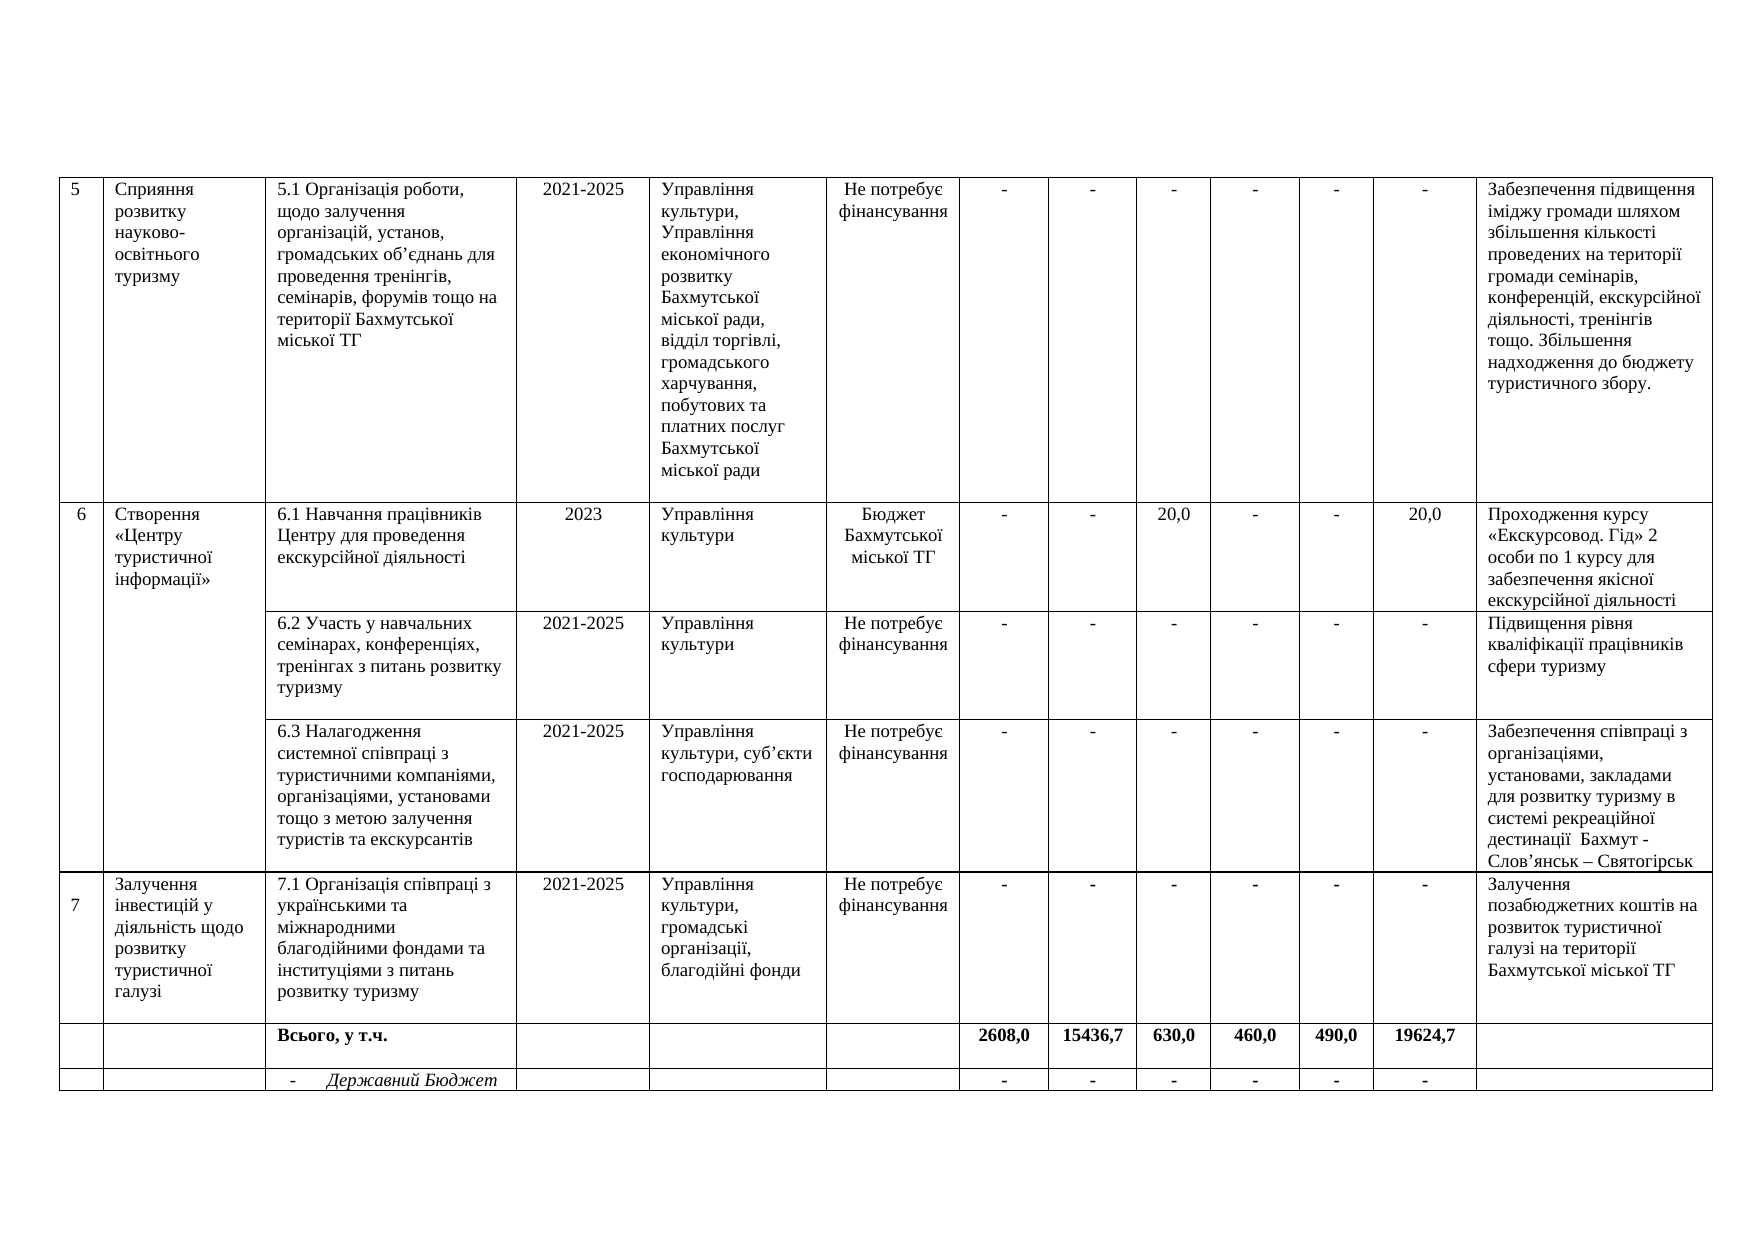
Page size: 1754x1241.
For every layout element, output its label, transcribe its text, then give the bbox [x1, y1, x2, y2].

table_cell 15436,7 [1049, 1024, 1136, 1067]
table_cell - [960, 873, 1048, 1023]
table_cell - [1374, 612, 1476, 719]
table_cell 6.3 Налагодження системної співпраці з туристичними компаніями, організаціями, установами тощо з метою залучення туристів та екскурсантів [266, 720, 516, 871]
table_cell Не потребує фінансування [827, 178, 959, 502]
table_cell Залучення позабюджетних коштів на розвиток туристичної галузі на території Бахмутської міської ТГ [1477, 873, 1712, 1023]
table_cell Державний Бюджет [266, 1069, 516, 1090]
table_cell - [1300, 503, 1373, 611]
table_cell 20,0 [1374, 503, 1476, 611]
table_cell - [1300, 720, 1373, 871]
table_cell - [1374, 1069, 1476, 1090]
table_cell - [1137, 720, 1210, 871]
table_cell - [960, 503, 1048, 611]
table_cell 6 [60, 503, 103, 871]
table_cell - [1211, 720, 1299, 871]
table_cell Управління культури, громадські організації, благодійні фонди [650, 873, 826, 1023]
table_cell - [1211, 612, 1299, 719]
table_cell - [1049, 720, 1136, 871]
table_cell - [1374, 178, 1476, 502]
table_cell Управління культури [650, 503, 826, 611]
table_cell 7 [60, 873, 103, 1023]
table_cell - [1049, 873, 1136, 1023]
table_cell Не потребує фінансування [827, 720, 959, 871]
table_cell 6.1 Навчання працівників Центру для проведення екскурсійної діяльності [266, 503, 516, 611]
table_cell Не потребує фінансування [827, 873, 959, 1023]
table_cell [1477, 1069, 1712, 1090]
table_cell [517, 1069, 649, 1090]
table_cell 7.1 Організація співпраці з українськими та міжнародними благодійними фондами та інституціями з питань розвитку туризму [266, 873, 516, 1023]
table_cell Управління культури, Управління економічного розвитку Бахмутської міської ради, відділ торгівлі, громадського харчування, побутових та платних послуг Бахмутської міської ради [650, 178, 826, 502]
table_cell - [1374, 873, 1476, 1023]
table_cell - [1211, 1069, 1299, 1090]
table_cell [517, 1024, 649, 1067]
table_cell [827, 1024, 959, 1067]
table_cell 2021-2025 [517, 612, 649, 719]
table_cell - [960, 178, 1048, 502]
table_cell - [1137, 1069, 1210, 1090]
table_cell 6.2 Участь у навчальних семінарах, конференціях, тренінгах з питань розвитку туризму [266, 612, 516, 719]
table_cell Забезпечення співпраці з організаціями, установами, закладами для розвитку туризму в системі рекреаційної дестинації Бахмут - Слов’янськ – Святогірськ [1477, 720, 1712, 871]
table_cell - [1374, 720, 1476, 871]
table_cell - [1300, 873, 1373, 1023]
table_cell - [1049, 178, 1136, 502]
table_cell 5 [60, 178, 103, 502]
table_cell [827, 1069, 959, 1090]
table_cell 2023 [517, 503, 649, 611]
table_cell - [1137, 873, 1210, 1023]
table_cell - [1300, 612, 1373, 719]
table_cell 2608,0 [960, 1024, 1048, 1067]
table_cell Проходження курсу «Екскурсовод. Гід» 2 особи по 1 курсу для забезпечення якісної екскурсійної діяльності [1477, 503, 1712, 611]
table_cell 5.1 Організація роботи, щодо залучення організацій, установ, громадських об’єднань для проведення тренінгів, семінарів, форумів тощо на території Бахмутської міської ТГ [266, 178, 516, 502]
table_cell 630,0 [1137, 1024, 1210, 1067]
table_cell [650, 1024, 826, 1067]
table_cell 20,0 [1137, 503, 1210, 611]
table_cell Залучення інвестицій у діяльність щодо розвитку туристичної галузі [104, 873, 265, 1023]
table_cell Управління культури, суб’єкти господарювання [650, 720, 826, 871]
table_cell [104, 1069, 265, 1090]
table_cell Сприяння розвитку науково-освітнього туризму [104, 178, 265, 502]
table_cell Створення «Центру туристичної інформації» [104, 503, 265, 871]
table_cell - [1137, 612, 1210, 719]
table_cell [104, 1024, 265, 1067]
table_cell 2021-2025 [517, 873, 649, 1023]
table_cell 490,0 [1300, 1024, 1373, 1067]
table_cell - [960, 720, 1048, 871]
table_cell Бюджет Бахмутської міської ТГ [827, 503, 959, 611]
table_cell [1477, 1024, 1712, 1067]
table_cell - [1049, 1069, 1136, 1090]
table_cell 460,0 [1211, 1024, 1299, 1067]
table_cell Управління культури [650, 612, 826, 719]
table_cell Підвищення рівня кваліфікації працівників сфери туризму [1477, 612, 1712, 719]
table_cell [60, 1024, 103, 1067]
table_cell - [1300, 1069, 1373, 1090]
table_cell - [1211, 873, 1299, 1023]
table_cell - [1211, 503, 1299, 611]
table_cell [60, 1069, 103, 1090]
table_cell Забезпечення підвищення іміджу громади шляхом збільшення кількості проведених на території громади семінарів, конференцій, екскурсійної діяльності, тренінгів тощо. Збільшення надходження до бюджету туристичного збору. [1477, 178, 1712, 502]
table_cell - [1300, 178, 1373, 502]
table_cell - [1049, 612, 1136, 719]
table_cell Не потребує фінансування [827, 612, 959, 719]
table_cell [650, 1069, 826, 1090]
table_cell 2021-2025 [517, 178, 649, 502]
table_cell - [1211, 178, 1299, 502]
table_cell 2021-2025 [517, 720, 649, 871]
table_cell Всього, у т.ч. [266, 1024, 516, 1067]
table_cell - [960, 612, 1048, 719]
table_cell - [1137, 178, 1210, 502]
table_cell - [1049, 503, 1136, 611]
table_cell - [960, 1069, 1048, 1090]
table_cell 19624,7 [1374, 1024, 1476, 1067]
